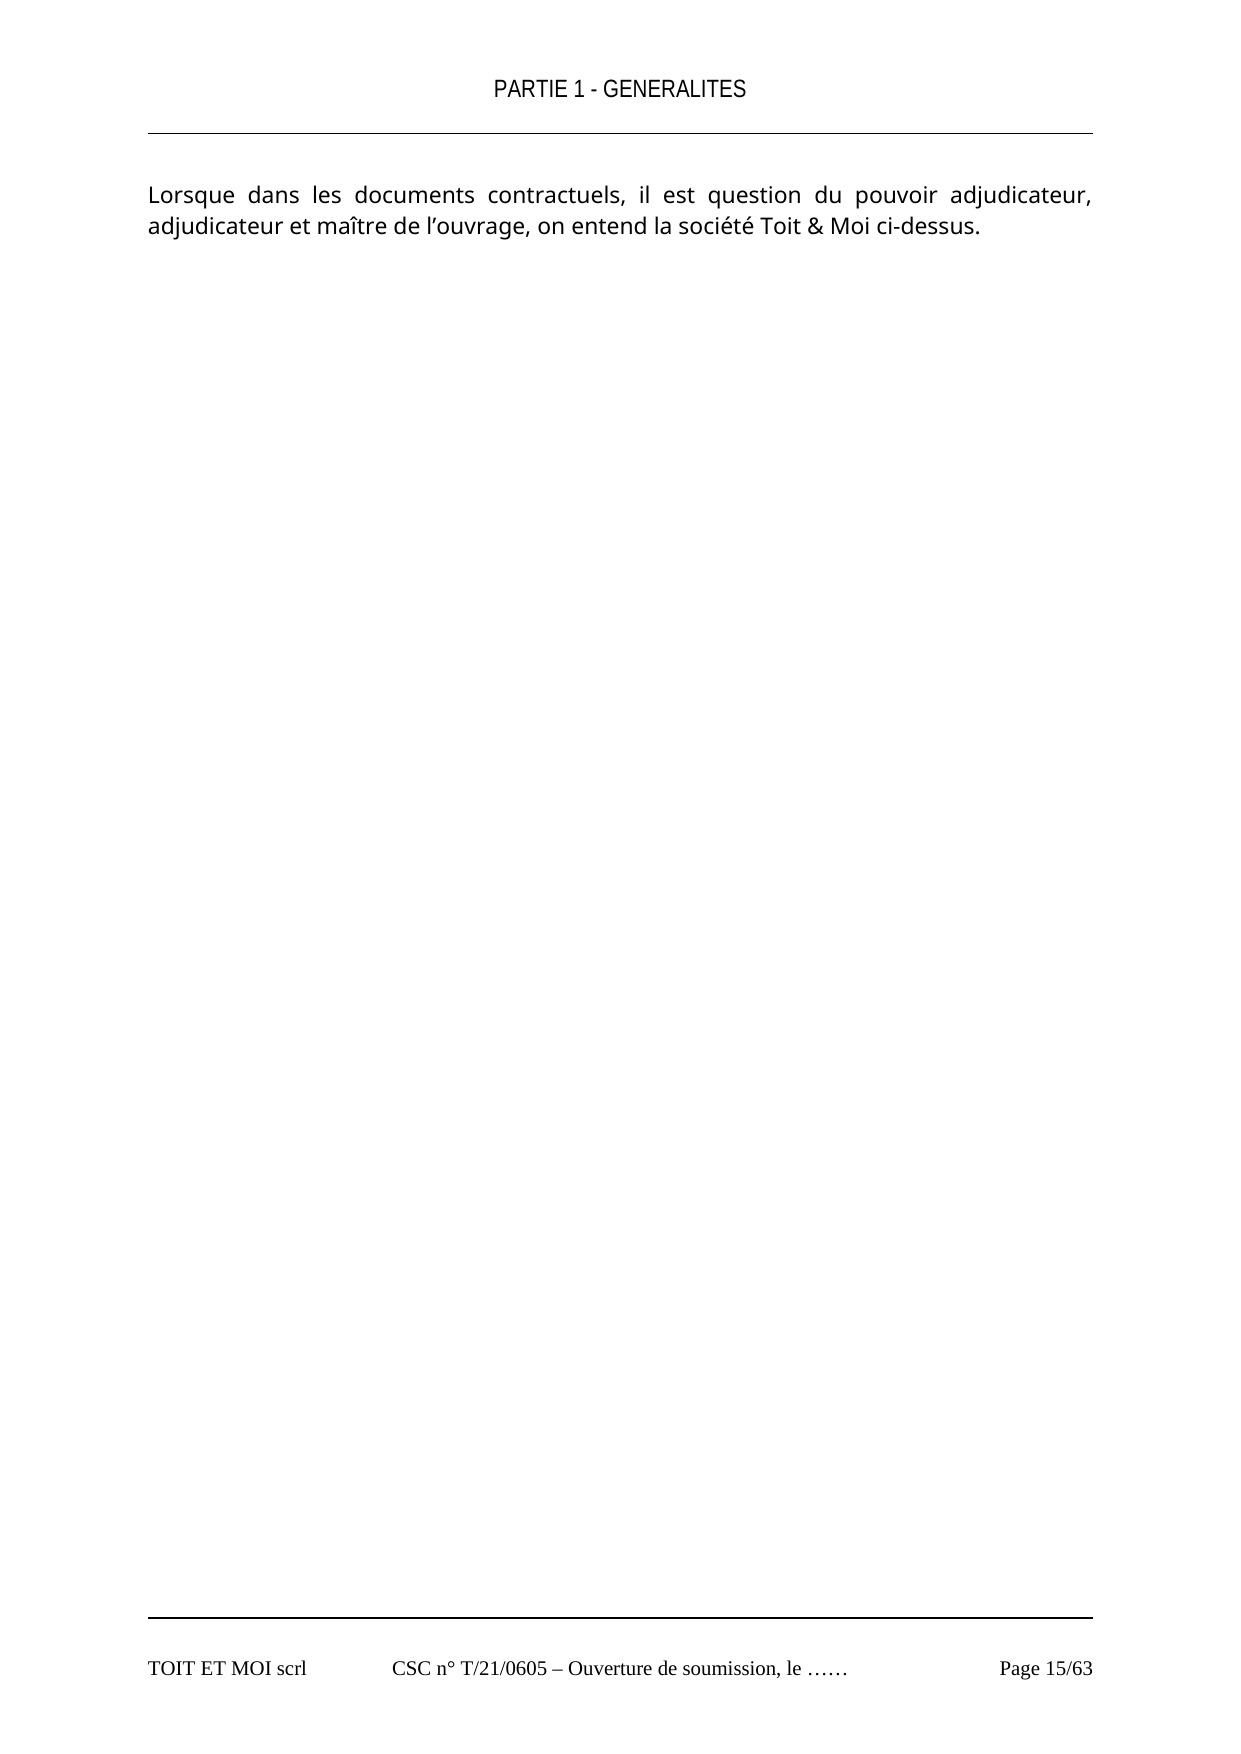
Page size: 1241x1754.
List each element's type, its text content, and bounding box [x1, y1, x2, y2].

text Lorsque dans les documents contractuels, il est question du pouvoir adjudicateur, adjudicateur et maître de l’ouvrage, on entend la société Toit & Moi ci-dessus. [148, 179, 1093, 241]
